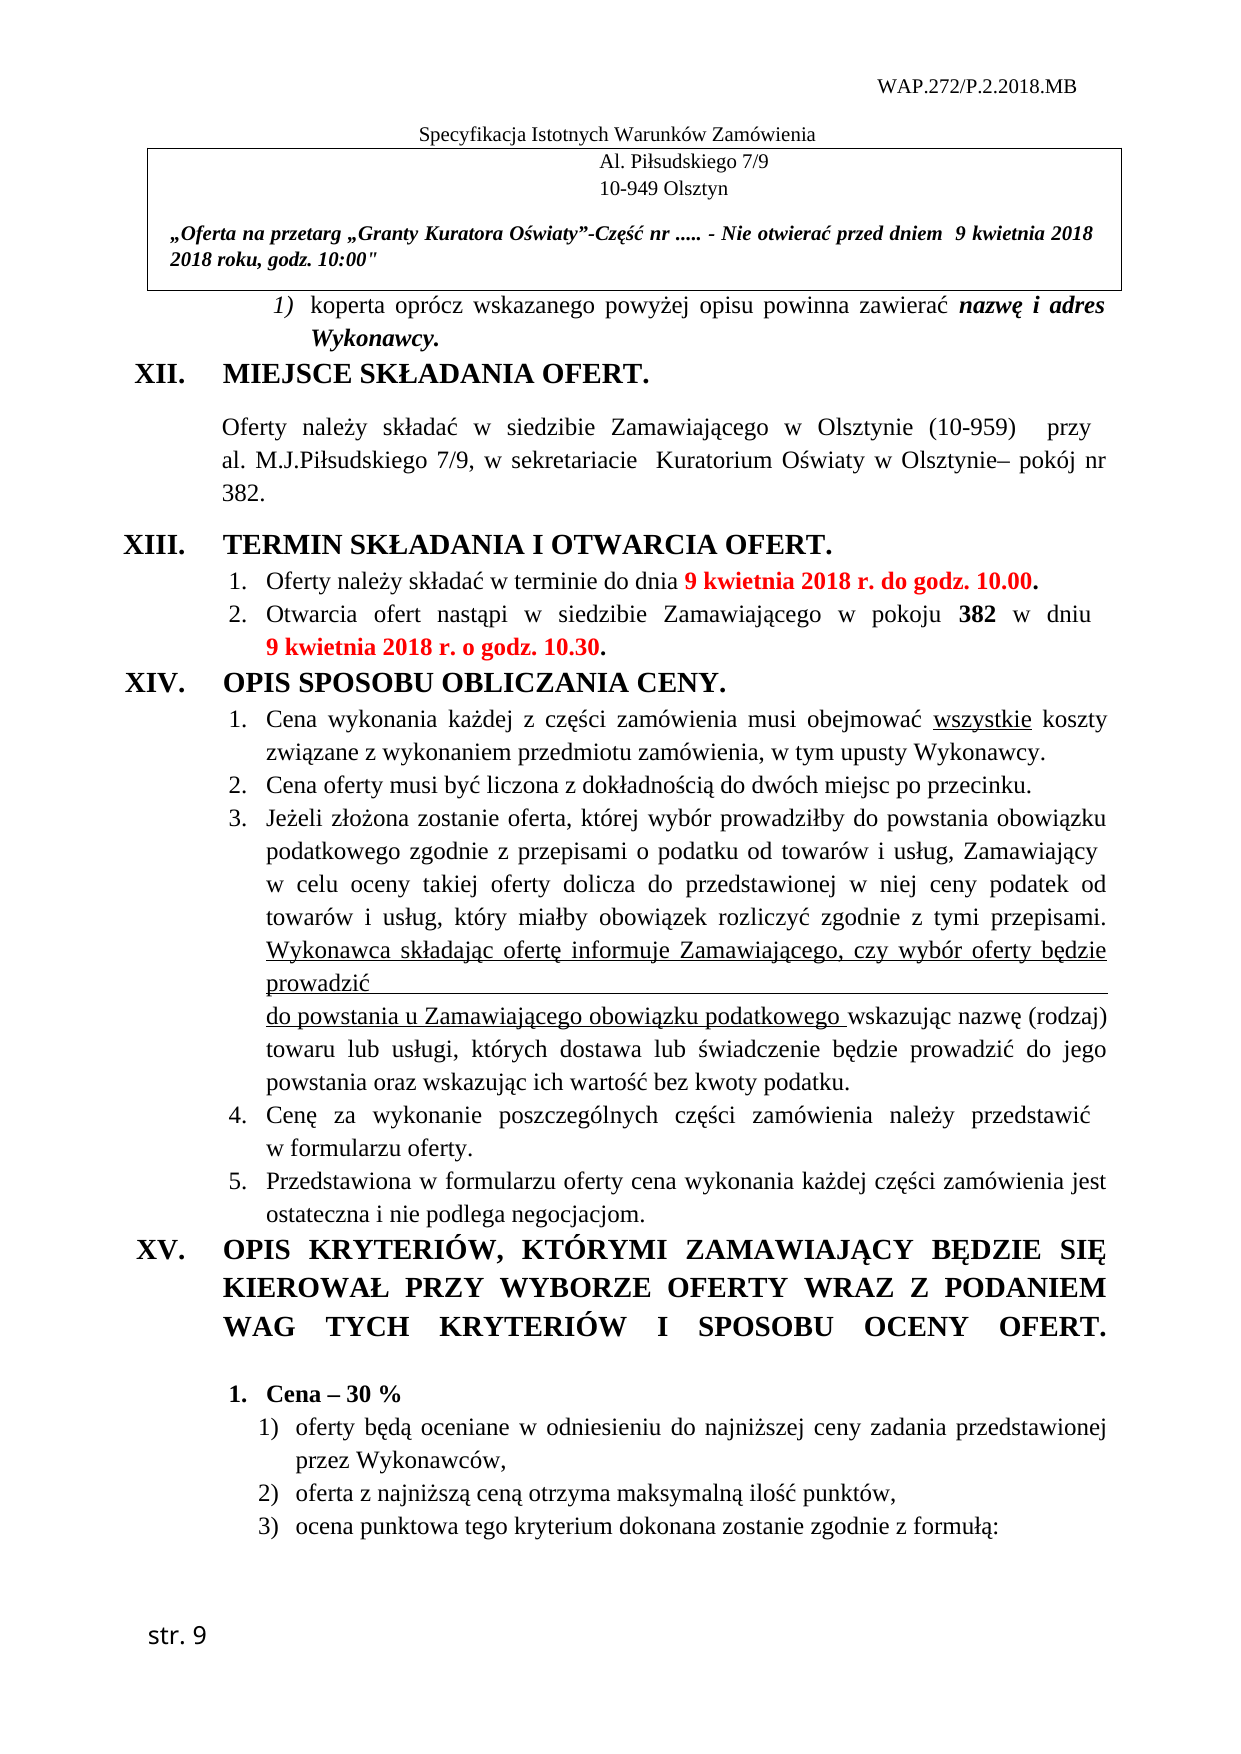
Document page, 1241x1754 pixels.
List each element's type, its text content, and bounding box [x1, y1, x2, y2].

text Oferty należy składać w siedzibie Zamawiającego w Olsztynie (10-959) przy al. M.J.Piłsudskiego 7/9, w sekretariacie Kuratorium Oświaty w Olsztynie– pokój nr 382. [222, 412, 1107, 507]
list Cenę za wykonanie poszczególnych części zamówienia należy przedstawić w formularzu oferty. [228, 1100, 1107, 1162]
list ocena punktowa tego kryterium dokonana zostanie zgodnie z formułą: [258, 1511, 1107, 1540]
list Cena oferty musi być liczona z dokładnością do dwóch miejsc po przecinku. [228, 770, 1107, 798]
list Przedstawiona w formularzu oferty cena wykonania każdej części zamówienia jest ostateczna i nie podlega negocjacjom. [228, 1166, 1107, 1228]
list Jeżeli złożona zostanie oferta, której wybór prowadziłby do powstania obowiązku podatkowego zgodnie z przepisami o podatku od towarów i usług, Zamawiający w celu oceny takiej oferty dolicza do przedstawionej w niej ceny podatek od towarów i usług, który miałby obowiązek rozliczyć zgodnie z tymi przepisami. Wykonawca składając ofertę informuje Zamawiającego, czy wybór oferty będzie prowadzić do powstania u Zamawiającego obowiązku podatkowego wskazując nazwę (rodzaj) towaru lub usługi, których dostawa lub świadczenie będzie prowadzić do jego powstania oraz wskazując ich wartość bez kwoty podatku. [228, 803, 1107, 1096]
list MIEJSCE SKŁADANIA OFERT. [185, 357, 1107, 390]
list oferty będą oceniane w odniesieniu do najniższej ceny zadania przedstawionej przez Wykonawców, [258, 1412, 1107, 1474]
list Cena – 30 % [228, 1379, 1107, 1408]
table_header [148, 149, 1121, 289]
list OPIS SPOSOBU OBLICZANIA CENY. [185, 665, 1107, 699]
list TERMIN SKŁADANIA I OTWARCIA OFERT. [185, 527, 1107, 561]
list oferta z najniższą ceną otrzyma maksymalną ilość punktów, [258, 1478, 1107, 1507]
list Otwarcia ofert nastąpi w siedzibie Zamawiającego w pokoju 382 w dniu 9 kwietnia 2018 r. o godz. 10.30. [228, 599, 1107, 661]
list Cena wykonania każdej z części zamówienia musi obejmować wszystkie koszty związane z wykonaniem przedmiotu zamówienia, w tym upusty Wykonawcy. [228, 704, 1107, 765]
list OPIS KRYTERIÓW, KTÓRYMI ZAMAWIAJĄCY BĘDZIE SIĘ KIEROWAŁ PRZY WYBORZE OFERTY WRAZ Z PODANIEM WAG TYCH KRYTERIÓW I SPOSOBU OCENY OFERT. [185, 1232, 1107, 1375]
list koperta oprócz wskazanego powyżej opisu powinna zawierać nazwę i adres Wykonawcy. [273, 291, 1107, 352]
list Oferty należy składać w terminie do dnia 9 kwietnia 2018 r. do godz. 10.00. [228, 566, 1107, 595]
